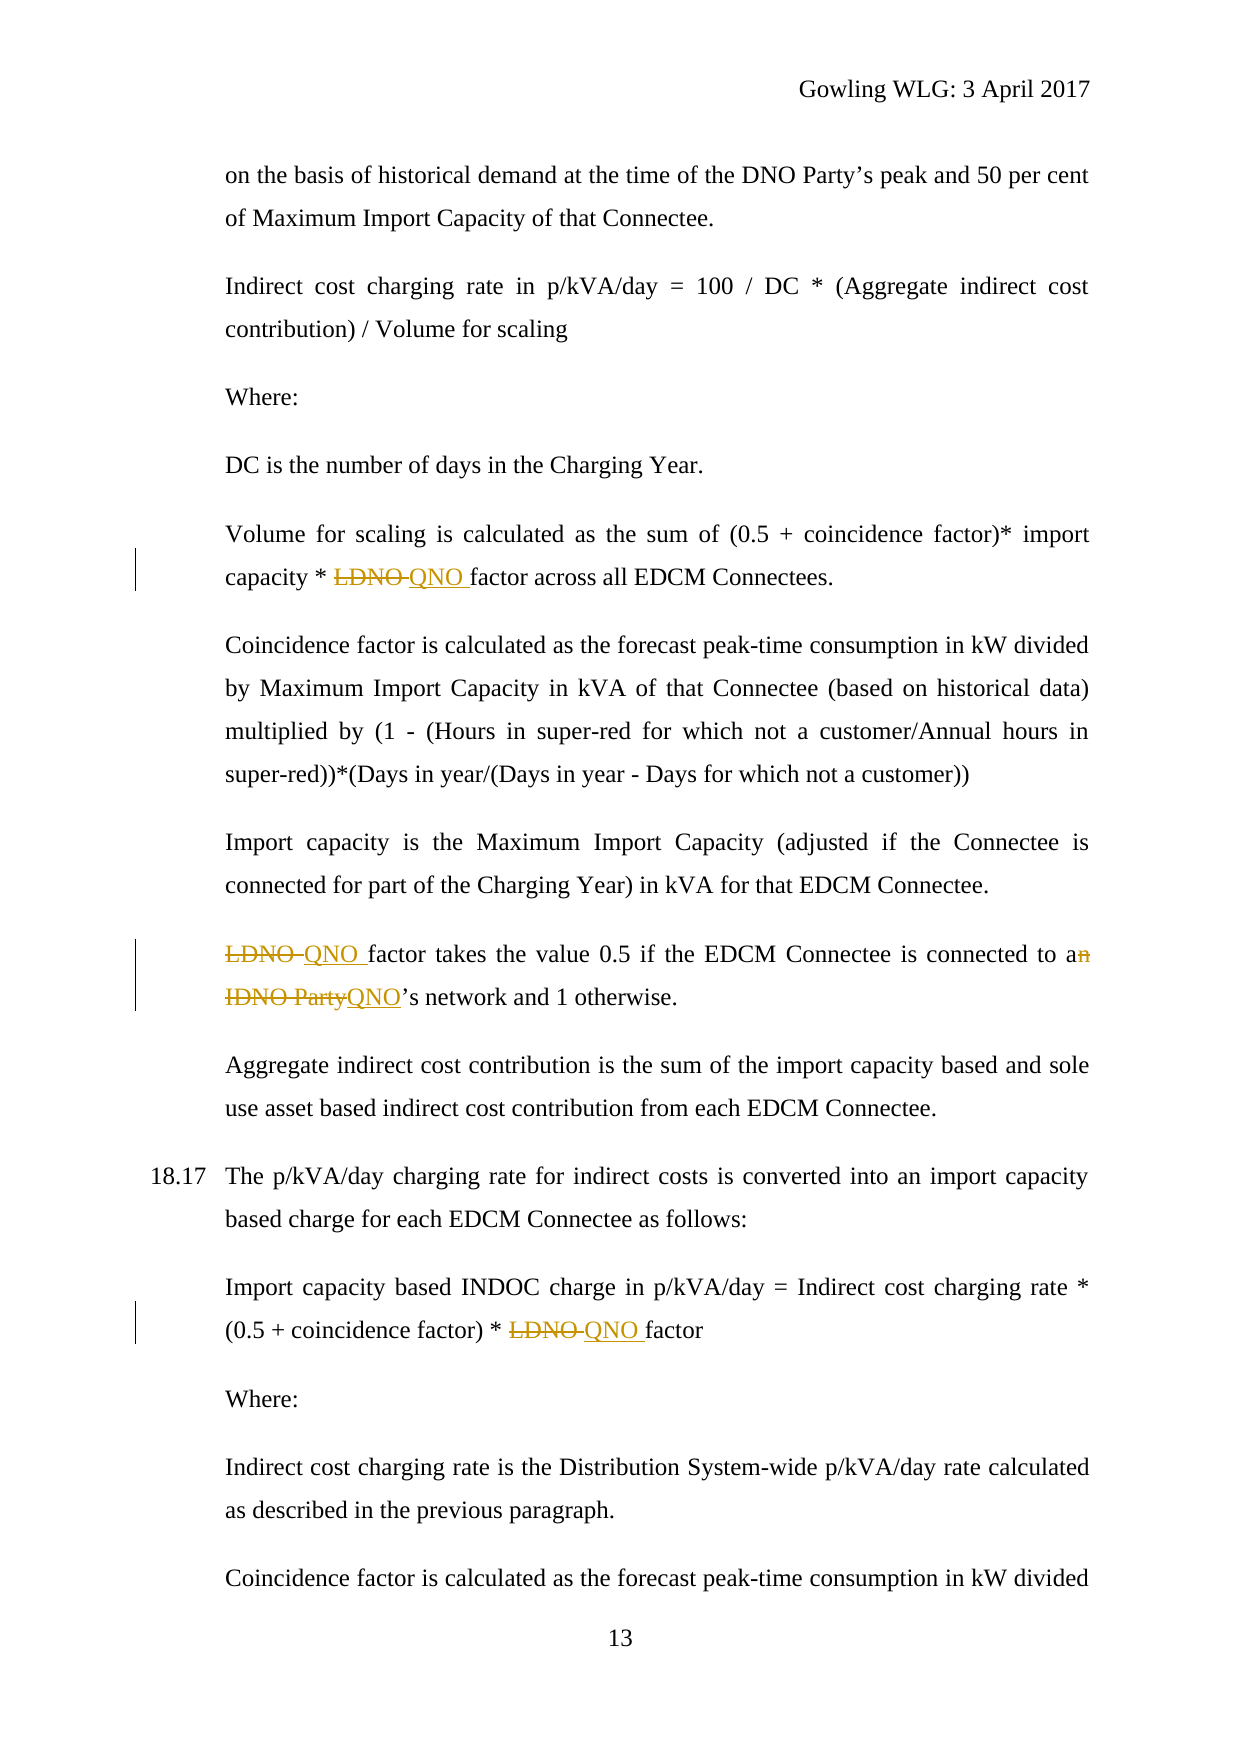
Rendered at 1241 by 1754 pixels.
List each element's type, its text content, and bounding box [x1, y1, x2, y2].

subtitle Indirect cost charging rate in p/kVA/day = 100 / DC * (Aggregate indirect cost contribution) / Volume for scaling [225, 271, 1090, 343]
subtitle 18.17 The p/kVA/day charging rate for indirect costs is converted into an import capacity based charge for each EDCM Connectee as follows: [150, 1161, 1090, 1233]
subtitle Where: [225, 382, 1090, 411]
subtitle Import capacity is the Maximum Import Capacity (adjusted if the Connectee is connected for part of the Charging Year) in kVA for that EDCM Connectee. [225, 827, 1090, 899]
subtitle Import capacity based INDOC charge in p/kVA/day = Indirect cost charging rate * (0.5 + coincidence factor) * factor [225, 1272, 1090, 1344]
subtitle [225, 1563, 1090, 1592]
subtitle Indirect cost charging rate is the Distribution System-wide p/kVA/day rate calculated as described in the previous paragraph. [225, 1452, 1090, 1524]
subtitle DC is the number of days in the Charging Year. [225, 451, 1090, 479]
subtitle Aggregate indirect cost contribution is the sum of the import capacity based and sole use asset based indirect cost contribution from each EDCM Connectee. [225, 1050, 1090, 1122]
subtitle Volume for scaling is calculated as the sum of (0.5 + coincidence factor)* import capacity * factor across all EDCM Connectees. [225, 519, 1090, 591]
subtitle factor takes the value 0.5 if the EDCM Connectee is connected to a ’s network and 1 otherwise. [225, 939, 1090, 1011]
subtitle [150, 160, 1090, 232]
subtitle Where: [225, 1384, 1090, 1412]
